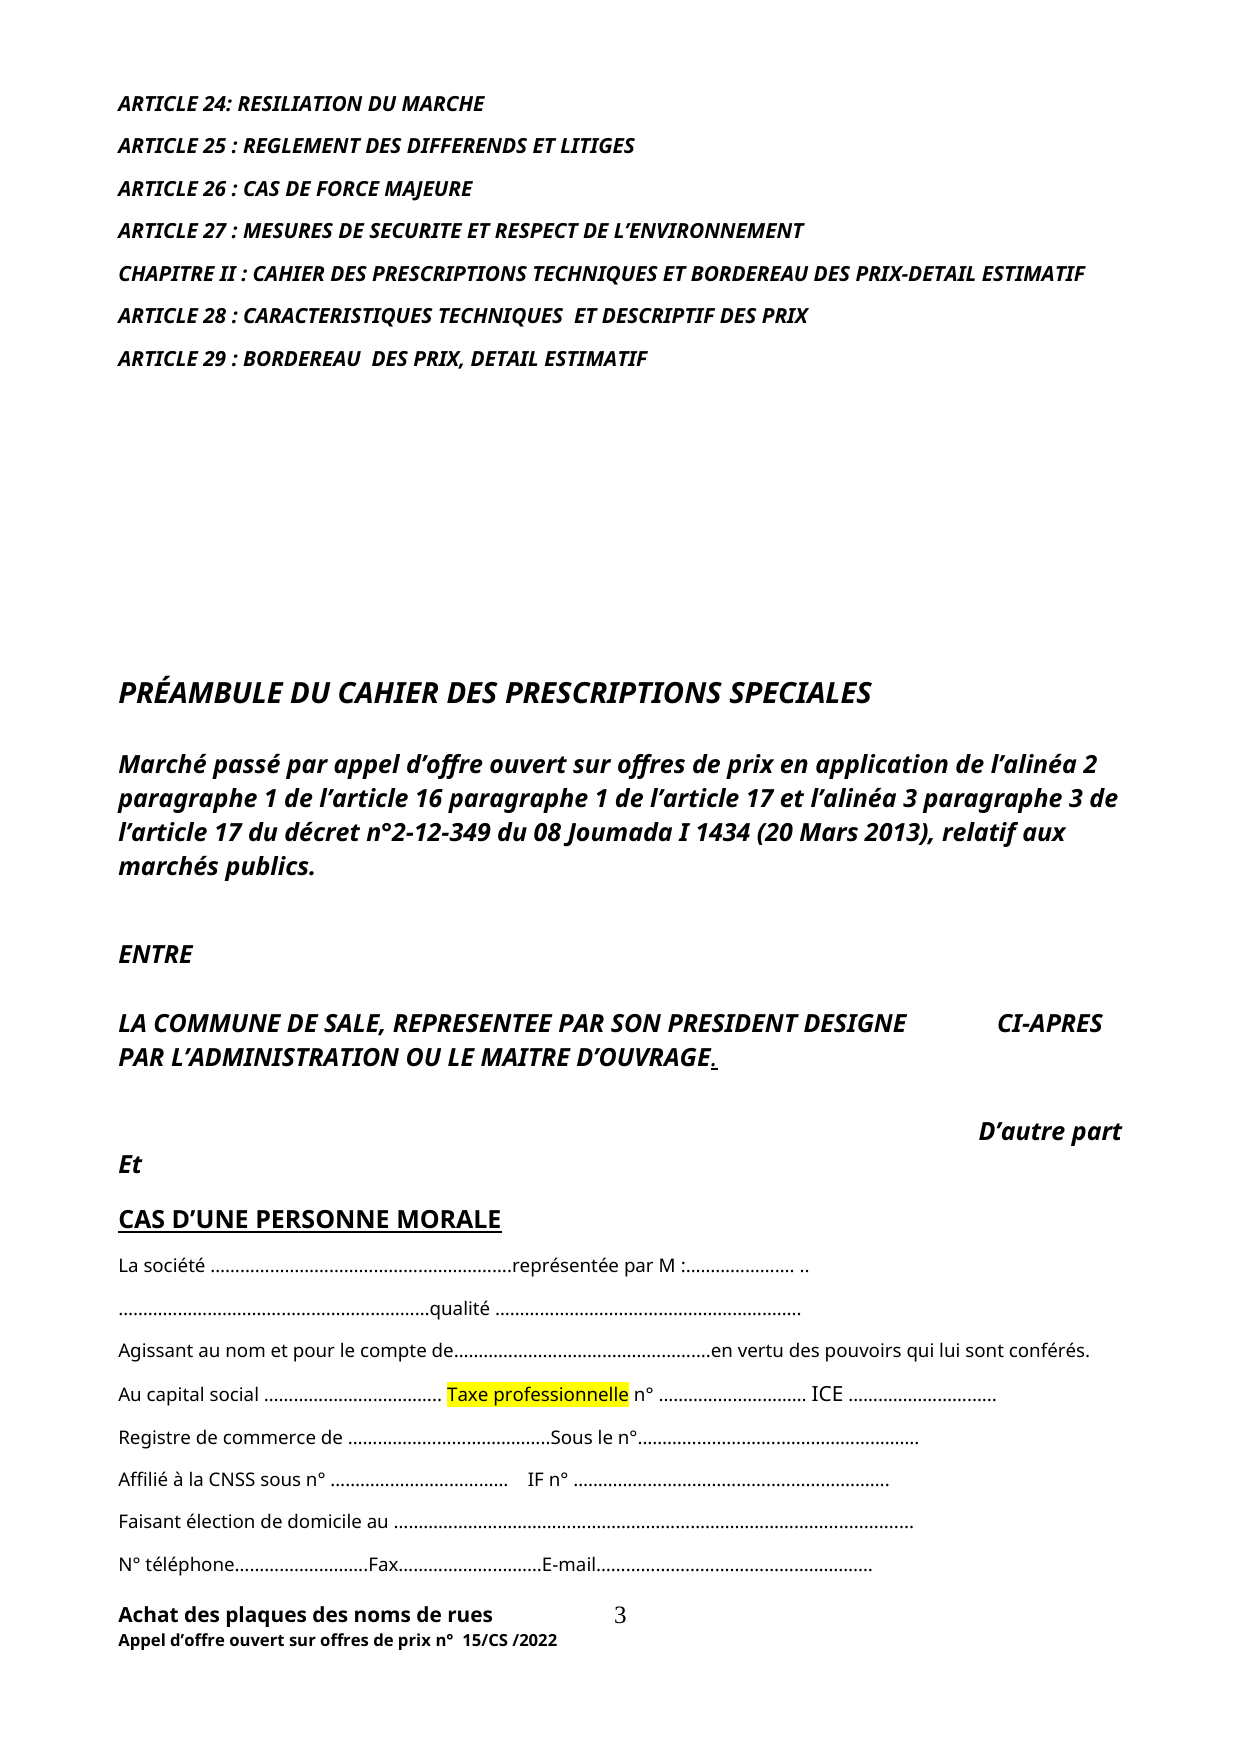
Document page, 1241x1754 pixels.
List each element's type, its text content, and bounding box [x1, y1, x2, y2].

text Préambule du cahier des prescriptions speciales [118, 672, 1122, 712]
text CHAPITRE II : CAHIER DES PRESCRIPTIONS TECHNIQUES ET BORDEREAU DES PRIX-DETAIL ESTIMATIF [118, 259, 1122, 287]
text N° téléphone……………..……….Fax………………..………E-mail………………………….………………….… [118, 1551, 1122, 1577]
text Registre de commerce de …………………………………..Sous le n°………………………..………………………. [118, 1424, 1122, 1450]
text Faisant élection de domicile au …………………………………………………………………………….................. [118, 1509, 1122, 1534]
text ARTICLE 29 : BORDEREAU DES PRIX, DETAIL ESTIMATIF [118, 344, 1122, 373]
text ARTICLE 24: RESILIATION DU MARCHE [118, 89, 1122, 117]
text Agissant au nom et pour le compte de…………………………………………….en vertu des pouvoirs qui lui sont conférés. [118, 1337, 1122, 1363]
text LA COMMUNE DE SALE, REPRESENTEE PAR SON PRESIDENT DESIGNE CI-APRES PAR L’ADMINISTRATION OU LE MAITRE D’OUVRAGE. [118, 1005, 1122, 1073]
text Au capital social ………….………………….. Taxe professionnelle n° ………………………… ICE …………………….….. [118, 1379, 1122, 1408]
text Et [118, 1147, 1122, 1181]
text Marché passé par appel d’offre ouvert sur offres de prix en application de l’alinéa 2 paragraphe 1 de l’article 16 paragraphe 1 de l’article 17 et l’alinéa 3 paragraphe 3 de l’article 17 du décret n°2-12-349 du 08 Joumada I 1434 (20 Mars 2013), relatif aux marchés publics. [118, 746, 1122, 882]
text D’autre part [118, 1113, 1122, 1147]
text ARTICLE 27 : MESURES DE SECURITE ET RESPECT DE L’ENVIRONNEMENT [118, 216, 1122, 245]
text ARTICLE 28 : CARACTERISTIQUES TECHNIQUES ET DESCRIPTIF DES PRIX [118, 302, 1122, 330]
subtitle ENTRE [118, 936, 1122, 970]
text ………………………………………………………qualité …………………………………………………….. [118, 1295, 1122, 1321]
list CAS D’UNE PERSONNE MORALE [118, 1202, 1122, 1236]
text ARTICLE 25 : REGLEMENT DES DIFFERENDS ET LITIGES [118, 131, 1122, 160]
text Affilié à la CNSS sous n° ……………………………… IF n° ……………………………………..………….……. [118, 1467, 1122, 1492]
text La société …………………………………………………….représentée par M :…………………. .. [118, 1253, 1122, 1278]
text ARTICLE 26 : CAS DE FORCE MAJEURE [118, 174, 1122, 202]
